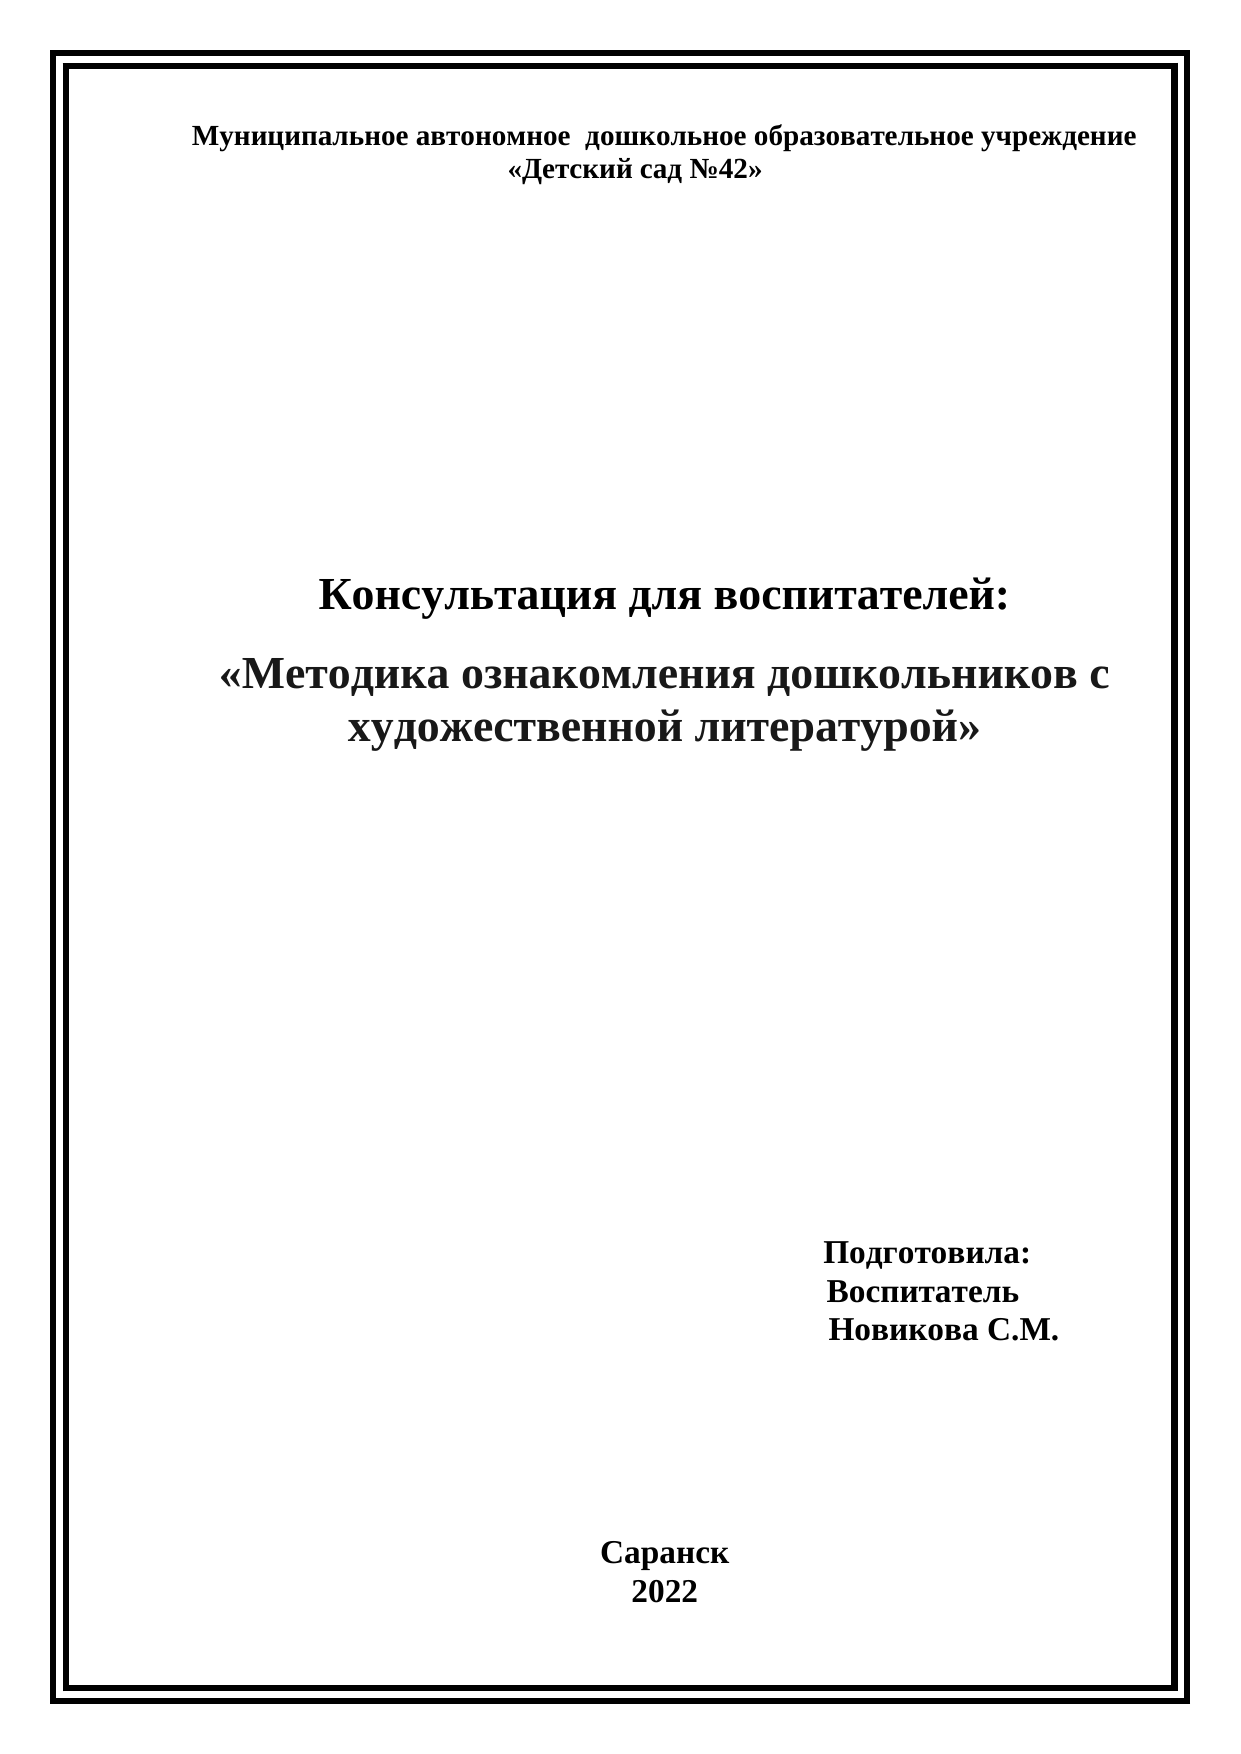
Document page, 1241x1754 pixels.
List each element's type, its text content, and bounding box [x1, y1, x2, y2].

text Новикова С.М. [177, 1309, 1152, 1347]
text Консультация для воспитателей: [177, 566, 1152, 619]
text Муниципальное автономное дошкольное образовательное учреждение «Детский сад №42» [118, 118, 1152, 185]
text «Методика ознакомления дошкольников с художественной литературой» [177, 646, 1152, 751]
text Воспитатель [177, 1271, 1152, 1309]
text 2022 [177, 1571, 1152, 1609]
text Саранск [177, 1533, 1152, 1571]
text Подготовила: [177, 1232, 1152, 1271]
